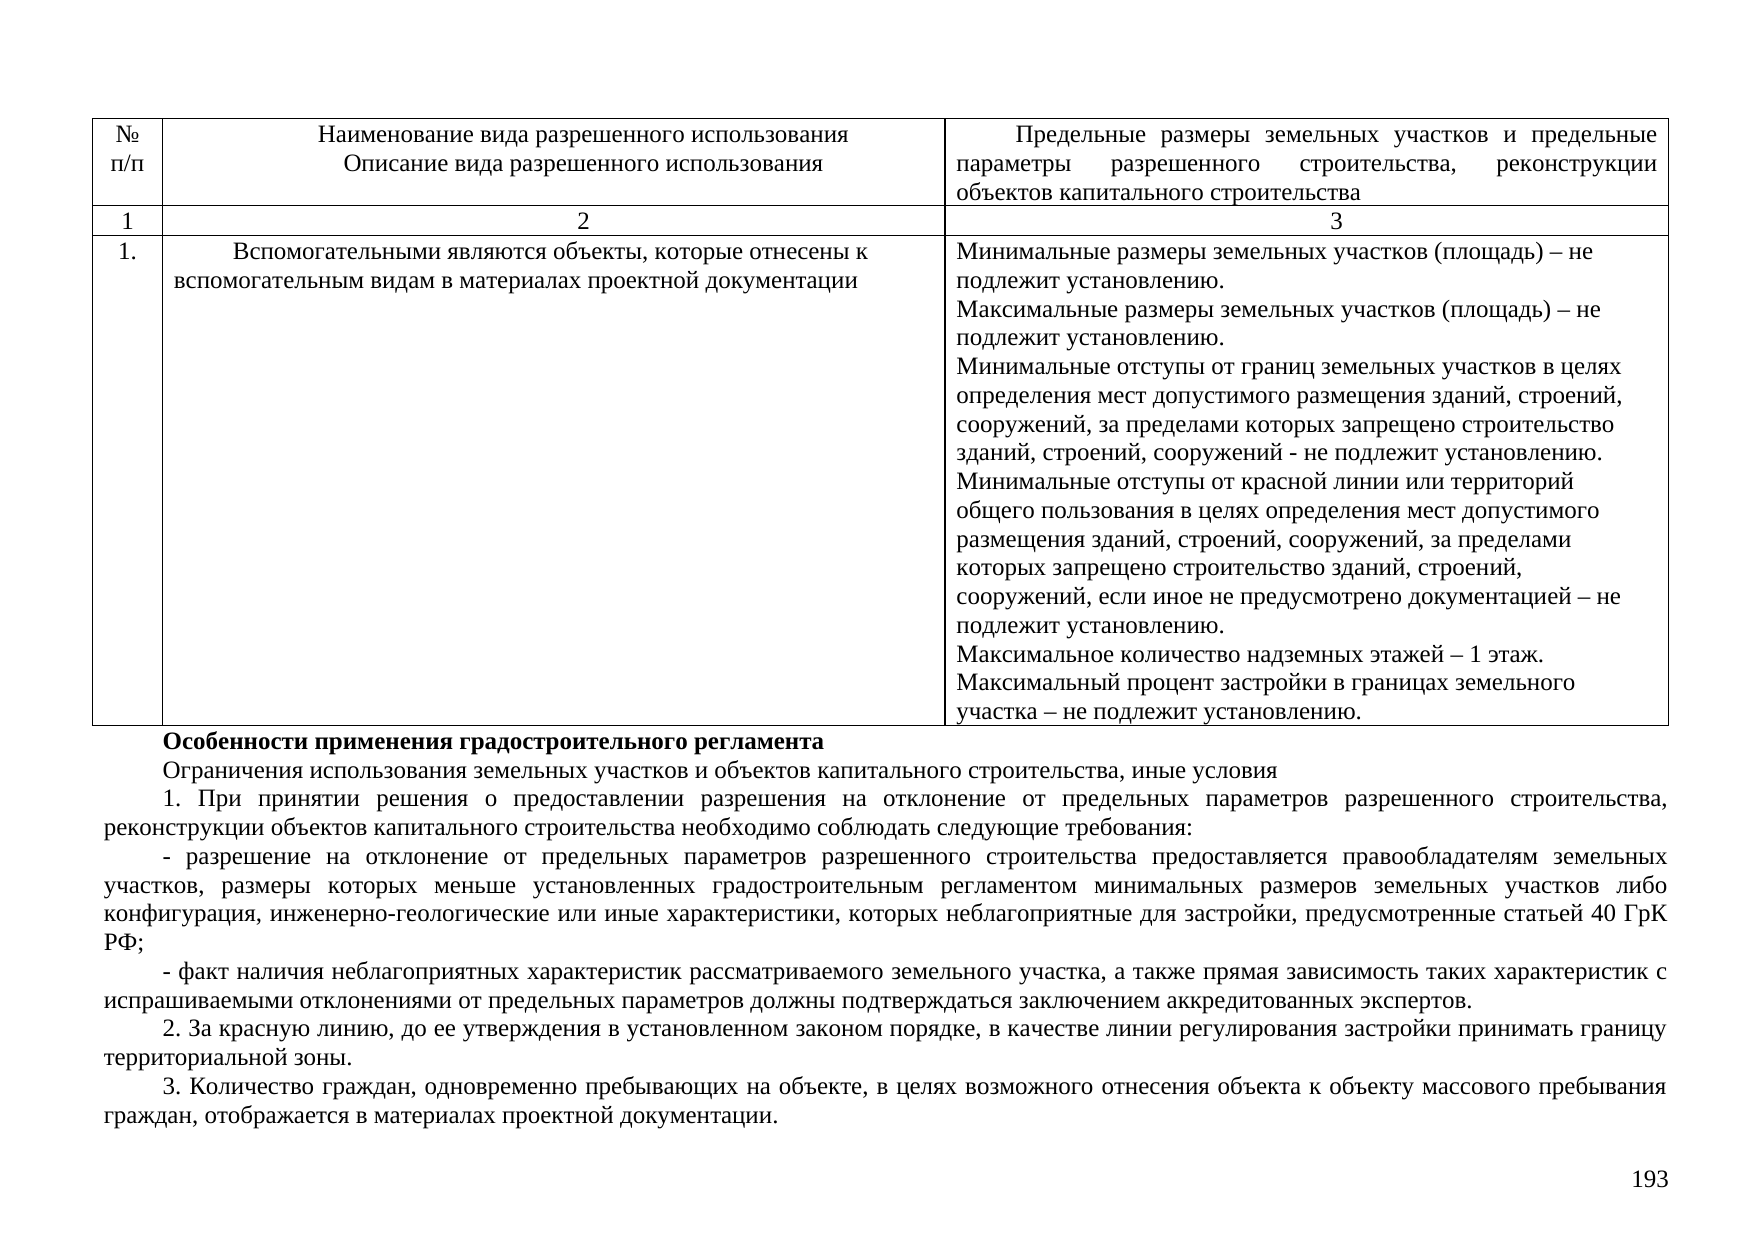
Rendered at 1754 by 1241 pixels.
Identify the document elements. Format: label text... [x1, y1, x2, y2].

text 1. При принятии решения о предоставлении разрешения на отклонение от предельных параметров разрешенного строительства, реконструкции объектов капитального строительства необходимо соблюдать следующие требования: [103, 783, 1669, 841]
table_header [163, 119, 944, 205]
text 3. Количество граждан, одновременно пребывающих на объекте, в целях возможного отнесения объекта к объекту массового пребывания граждан, отображается в материалах проектной документации. [103, 1071, 1669, 1128]
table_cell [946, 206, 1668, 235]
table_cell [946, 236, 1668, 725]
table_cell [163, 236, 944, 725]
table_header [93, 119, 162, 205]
text 2. За красную линию, до ее утверждения в установленном законом порядке, в качестве линии регулирования застройки принимать границу территориальной зоны. [103, 1013, 1669, 1071]
text Особенности применения градостроительного регламента [103, 726, 1669, 755]
text - разрешение на отклонение от предельных параметров разрешенного строительства предоставляется правообладателям земельных участков, размеры которых меньше установленных градостроительным регламентом минимальных размеров земельных участков либо конфигурация, инженерно-геологические или иные характеристики, которых неблагоприятные для застройки, предусмотренные статьей 40 ГрК РФ; [103, 841, 1669, 956]
text Ограничения использования земельных участков и объектов капитального строительства, иные условия [103, 755, 1669, 783]
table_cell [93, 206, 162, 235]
text - факт наличия неблагоприятных характеристик рассматриваемого земельного участка, а также прямая зависимость таких характеристик с испрашиваемыми отклонениями от предельных параметров должны подтверждаться заключением аккредитованных экспертов. [103, 956, 1669, 1013]
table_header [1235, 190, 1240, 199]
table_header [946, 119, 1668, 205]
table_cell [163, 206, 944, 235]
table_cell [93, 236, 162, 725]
